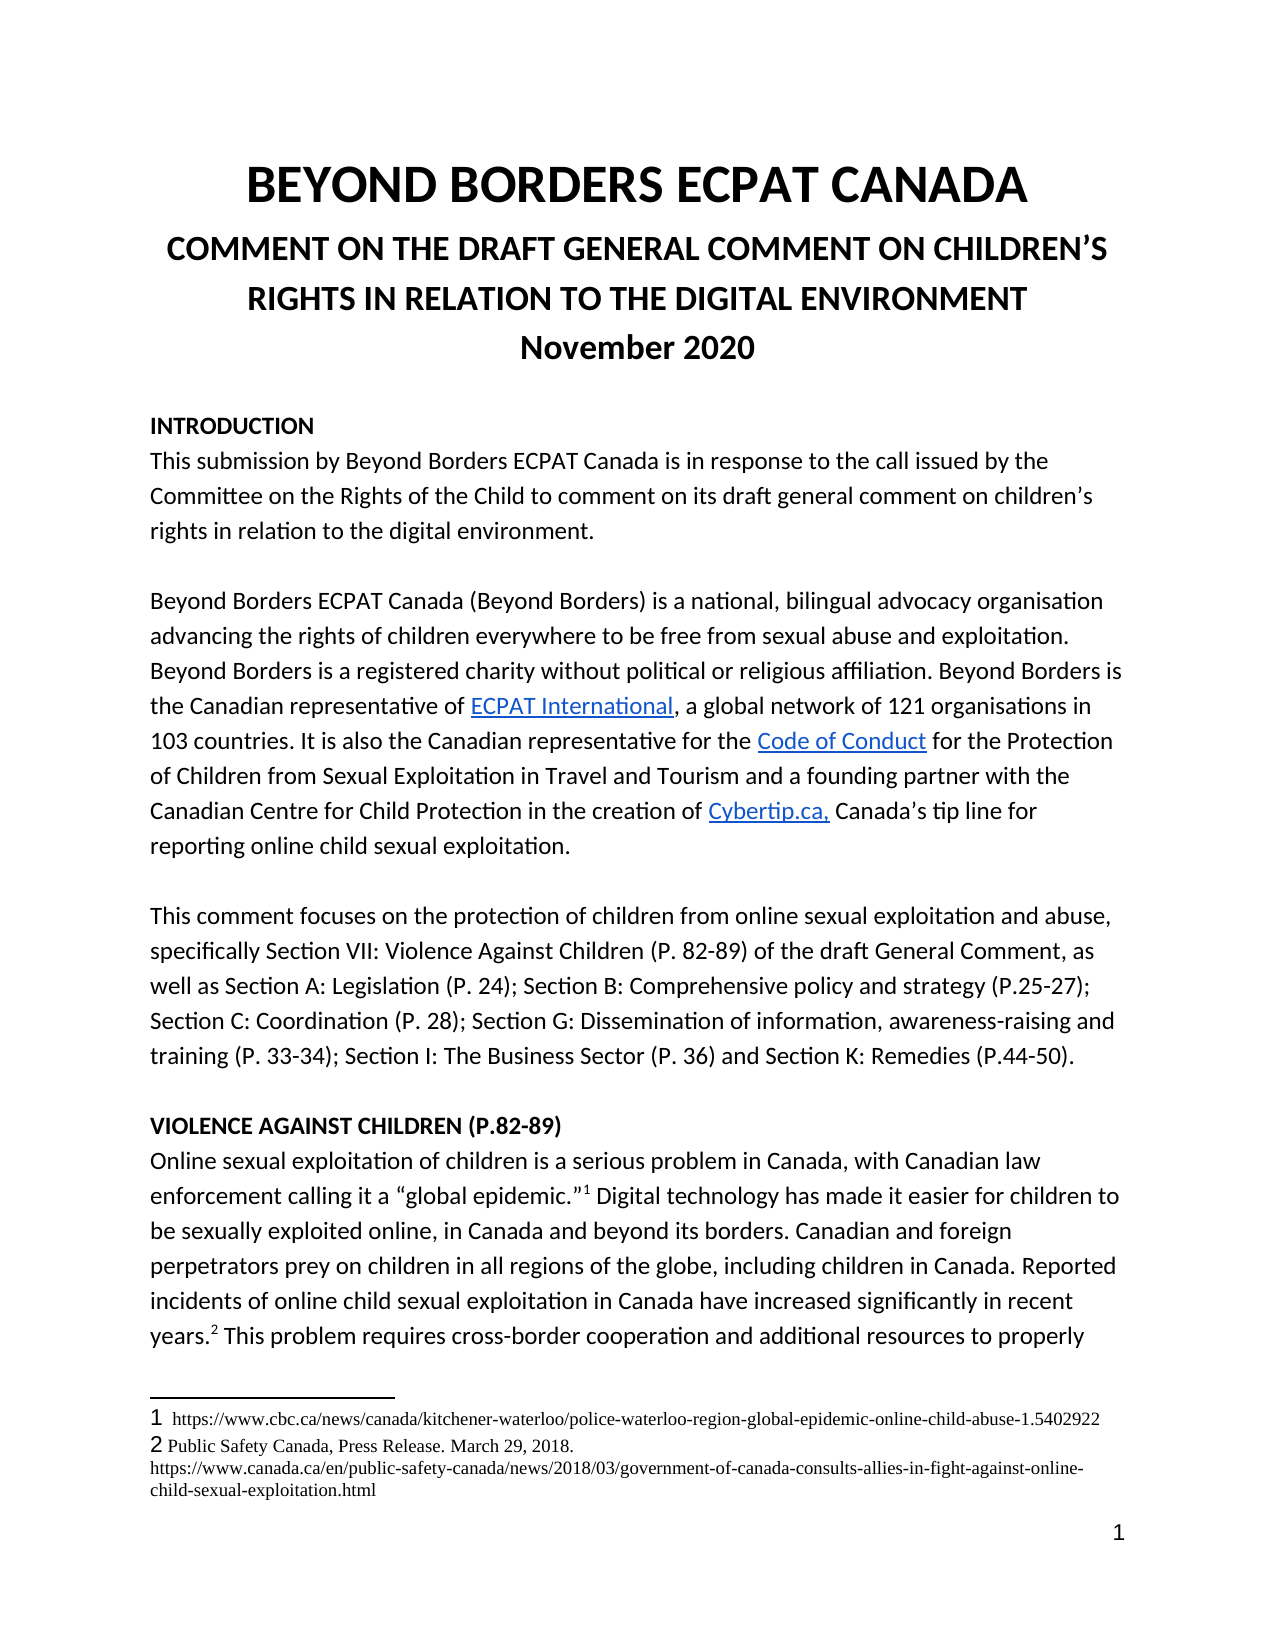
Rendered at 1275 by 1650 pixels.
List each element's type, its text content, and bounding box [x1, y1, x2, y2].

text November 2020 [150, 325, 1125, 369]
text COMMENT ON THE DRAFT GENERAL COMMENT ON CHILDREN’S RIGHTS IN RELATION TO THE DIGITAL ENVIRONMENT [150, 226, 1125, 319]
text VIOLENCE AGAINST CHILDREN (P.82-89) [150, 1110, 1125, 1141]
text INTRODUCTION [150, 410, 1125, 441]
text This submission by Beyond Borders ECPAT Canada is in response to the call issued by the Committee on the Rights of the Child to comment on its draft general comment on children’s rights in relation to the digital environment. [150, 445, 1125, 546]
text Beyond Borders ECPAT Canada (Beyond Borders) is a national, bilingual advocacy organisation advancing the rights of children everywhere to be free from sexual abuse and exploitation. Beyond Borders is a registered charity without political or religious affiliation. Beyond Borders is the Canadian representative of ECPAT International, a global network of 121 organisations in 103 countries. It is also the Canadian representative for the Code of Conduct for the Protection of Children from Sexual Exploitation in Travel and Tourism and a founding partner with the Canadian Centre for Child Protection in the creation of Cybertip.ca, Canada’s tip line for reporting online child sexual exploitation. [150, 585, 1125, 861]
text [150, 1145, 1125, 1351]
text BEYOND BORDERS ECPAT CANADA [150, 150, 1125, 216]
text This comment focuses on the protection of children from online sexual exploitation and abuse, specifically Section VII: Violence Against Children (P. 82-89) of the draft General Comment, as well as Section A: Legislation (P. 24); Section B: Comprehensive policy and strategy (P.25-27); Section C: Coordination (P. 28); Section G: Dissemination of information, awareness-raising and training (P. 33-34); Section I: The Business Sector (P. 36) and Section K: Remedies (P.44-50). [150, 900, 1125, 1071]
